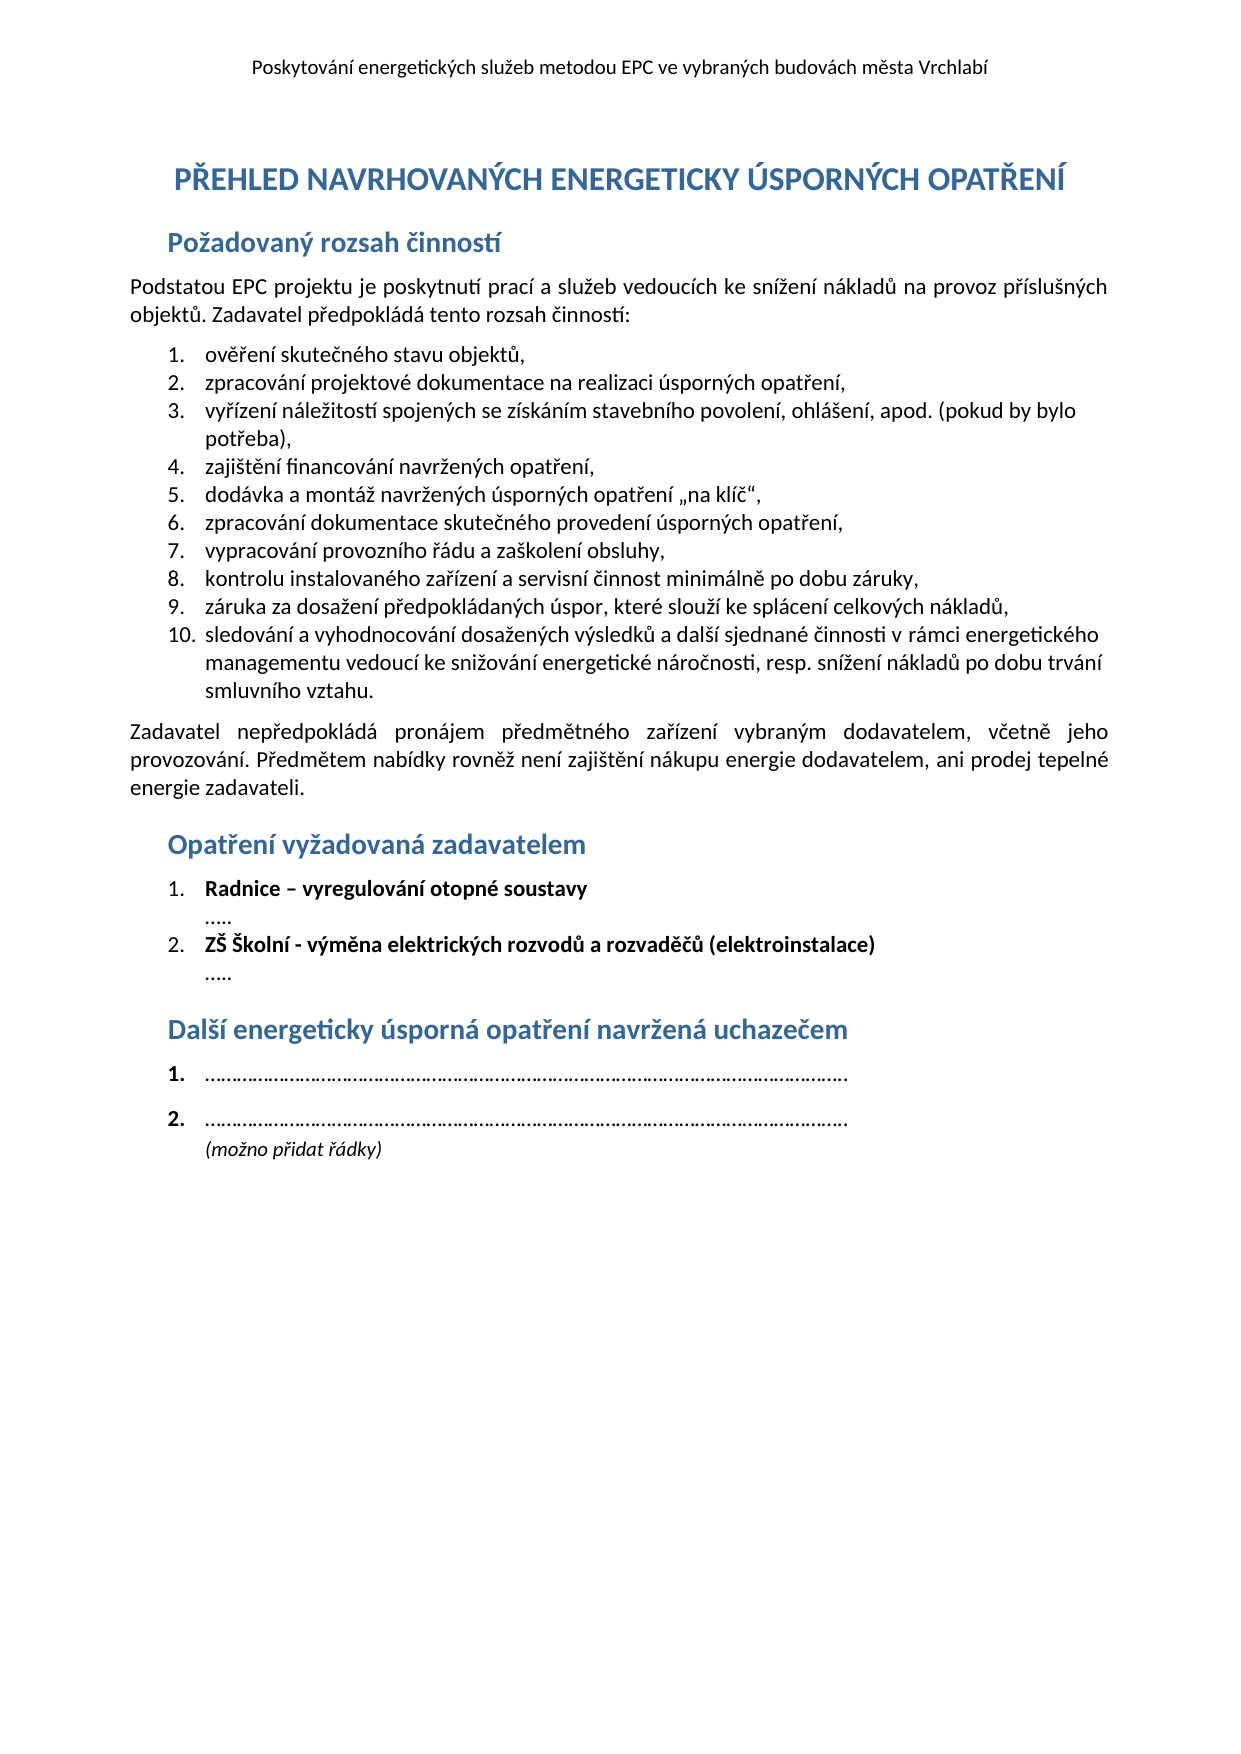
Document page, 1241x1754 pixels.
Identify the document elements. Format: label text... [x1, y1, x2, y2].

list vyřízení náležitostí spojených se získáním stavebního povolení, ohlášení, apod. (pokud by bylo potřeba), [167, 396, 1110, 452]
list ….. [205, 902, 1110, 930]
list ………………………………………………………………………………………………………….. [167, 1059, 1110, 1087]
subtitle PŘEHLED NAVRHOVANÝCH ENERGETICKY ÚSPORNÝCH OPATŘENÍ [130, 158, 1110, 199]
list ZŠ Školní - výměna elektrických rozvodů a rozvaděčů (elektroinstalace) [167, 930, 1110, 958]
list záruka za dosažení předpokládaných úspor, které slouží ke splácení celkových nákladů, [167, 592, 1110, 621]
list ….. [205, 958, 1110, 986]
list dodávka a montáž navržených úsporných opatření „na klíč“, [167, 480, 1110, 508]
subtitle Požadovaný rozsah činností [167, 224, 1110, 259]
list ověření skutečného stavu objektů, [167, 340, 1110, 368]
list (možno přidat řádky) [205, 1136, 1110, 1162]
list zpracování dokumentace skutečného provedení úsporných opatření, [167, 508, 1110, 536]
subtitle Další energeticky úsporná opatření navržená uchazečem [168, 1011, 1110, 1047]
text Zadavatel nepředpokládá pronájem předmětného zařízení vybraným dodavatelem, včetně jeho provozování. Předmětem nabídky rovněž není zajištění nákupu energie dodavatelem, ani prodej tepelné energie zadavateli. [130, 717, 1110, 801]
list ………………………………………………………………………………………………………….. [167, 1104, 1110, 1132]
list vypracování provozního řádu a zaškolení obsluhy, [167, 536, 1110, 564]
list kontrolu instalovaného zařízení a servisní činnost minimálně po dobu záruky, [167, 564, 1110, 592]
list Radnice – vyregulování otopné soustavy [167, 874, 1110, 902]
list sledování a vyhodnocování dosažených výsledků a další sjednané činnosti v rámci energetického managementu vedoucí ke snižování energetické náročnosti, resp. snížení nákladů po dobu trvání smluvního vztahu. [167, 621, 1110, 704]
text Podstatou EPC projektu je poskytnutí prací a služeb vedoucích ke snížení nákladů na provoz příslušných objektů. Zadavatel předpokládá tento rozsah činností: [130, 272, 1110, 328]
list zajištění financování navržených opatření, [167, 452, 1110, 480]
subtitle Opatření vyžadovaná zadavatelem [168, 826, 1110, 862]
list zpracování projektové dokumentace na realizaci úsporných opatření, [167, 368, 1110, 396]
